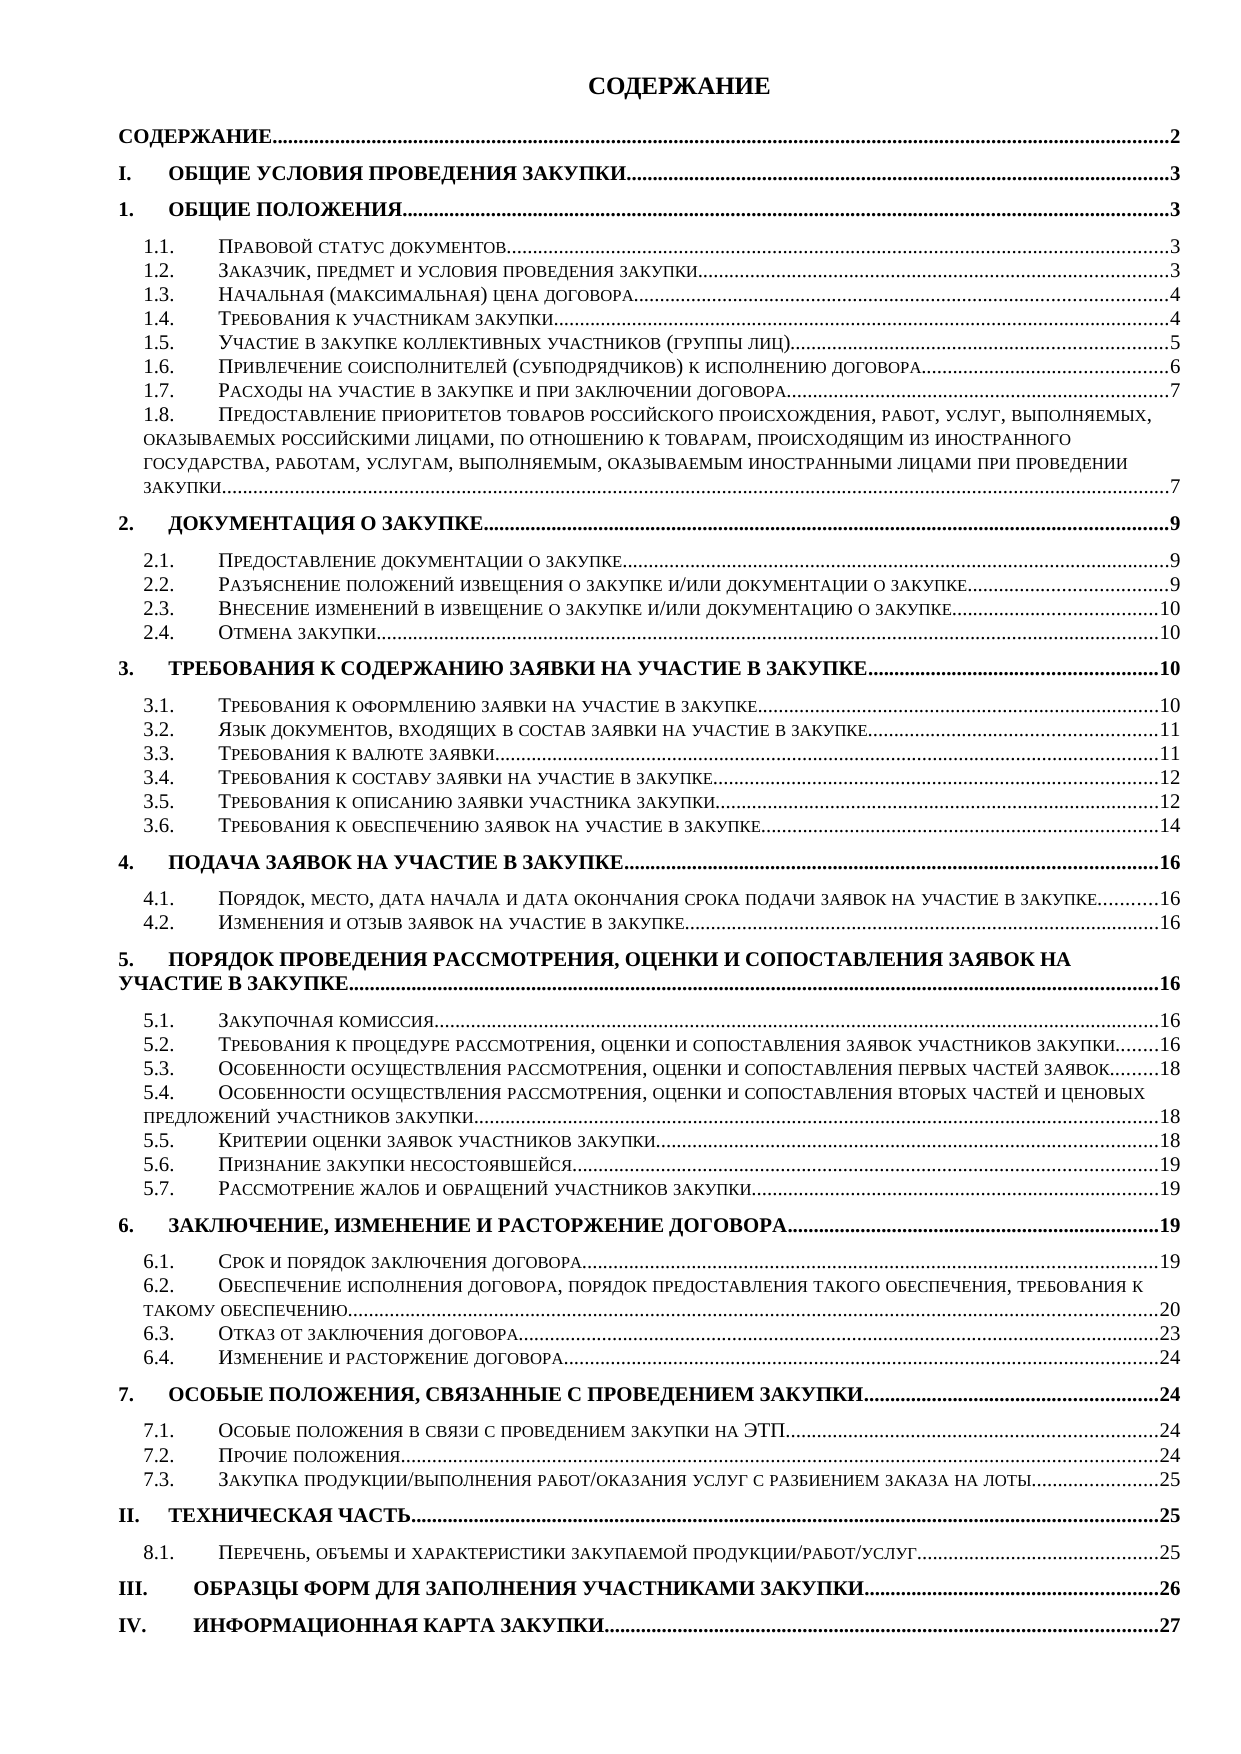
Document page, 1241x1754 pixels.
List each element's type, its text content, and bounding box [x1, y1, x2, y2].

text 3.6. Требования к обеспечению заявок на участие в закупке 14 [143, 813, 1181, 837]
text 5.2. Требования к процедуре рассмотрения, оценки и сопоставления заявок участников закупки 16 [143, 1032, 1181, 1056]
text СОДЕРЖАНИЕ 2 [118, 124, 1181, 148]
text 1.2. Заказчик, предмет и условия проведения закупки. 3 [143, 258, 1181, 282]
text II. ТЕХНИЧЕСКАЯ ЧАСТЬ 25 [118, 1503, 1181, 1527]
text 3.2. Язык документов, входящих в состав заявки на участие в закупке 11 [143, 717, 1181, 741]
text III. ОБРАЗЦЫ ФОРМ ДЛЯ ЗАПОЛНЕНИЯ УЧАСТНИКАМИ ЗАКУПКИ 26 [118, 1576, 1181, 1600]
text 1.4. Требования к участникам закупки 4 [143, 306, 1181, 330]
text 8.1. Перечень, объемы и характеристики закупаемой продукции/работ/услуг 25 [143, 1540, 1181, 1564]
text 5. ПОРЯДОК ПРОВЕДЕНИЯ РАССМОТРЕНИЯ, ОЦЕНКИ И СОПОСТАВЛЕНИЯ ЗАЯВОК НА УЧАСТИЕ В ЗАКУПКЕ 16 [118, 947, 1181, 995]
text 6.4. Изменение и расторжение договора 24 [143, 1345, 1181, 1369]
text 6.2. Обеспечение исполнения договора, порядок предоставления такого обеспечения, требования к такому обеспечению 20 [143, 1273, 1181, 1321]
text 1. ОБЩИЕ ПОЛОЖЕНИЯ 3 [118, 197, 1181, 221]
text 3.5. Требования к описанию заявки участника закупки 12 [143, 789, 1181, 813]
text 6.1. Срок и порядок заключения договора 19 [143, 1249, 1181, 1273]
text 2. ДОКУМЕНТАЦИЯ О ЗАКУПКЕ 9 [118, 511, 1181, 535]
text 4. ПОДАЧА ЗАЯВОК НА УЧАСТИЕ В ЗАКУПКЕ 16 [118, 850, 1181, 874]
text 1.5. Участие в закупке коллективных участников (группы лиц) 5 [143, 330, 1181, 354]
text 4.1. Порядок, место, дата начала и дата окончания срока подачи заявок на участие в закупке 16 [143, 886, 1181, 910]
text 1.7. Расходы на участие в закупке и при заключении договора 7 [143, 378, 1181, 402]
text 2.4. Отмена закупки 10 [143, 620, 1181, 644]
text 1.8. Предоставление приоритетов товаров российского происхождения, работ, услуг, выполняемых, оказываемых российскими лицами, по отношению к товарам, происходящим из иностранного государства, работам, услугам, выполняемым, оказываемым иностранными лицами при проведении закупки 7 [143, 402, 1181, 498]
text 2.1. Предоставление документации о закупке 9 [143, 547, 1181, 572]
text 1.6. Привлечение соисполнителей (субподрядчиков) к исполнению договора 6 [143, 354, 1181, 378]
text 5.1. Закупочная комиссия 16 [143, 1007, 1181, 1032]
text 7. ОСОБЫЕ ПОЛОЖЕНИЯ, СВЯЗАННЫЕ С ПРОВЕДЕНИЕМ ЗАКУПКИ 24 [118, 1382, 1181, 1406]
text 4.2. Изменения и отзыв заявок на участие в закупке 16 [143, 910, 1181, 934]
text I. ОБЩИЕ УСЛОВИЯ ПРОВЕДЕНИЯ закупки 3 [118, 161, 1181, 185]
text 3.3. Требования к валюте заявки 11 [143, 741, 1181, 765]
text 6.3. Отказ от заключения договора 23 [143, 1321, 1181, 1345]
text 2.3. Внесение изменений в извещение о закупке и/или документацию о закупке 10 [143, 596, 1181, 620]
text 7.2. Прочие положения 24 [143, 1442, 1181, 1467]
text 3.1. Требования к оформлению заявки на участие в закупке 10 [143, 693, 1181, 717]
text 5.5. Критерии оценки заявок участников закупки 18 [143, 1128, 1181, 1152]
text 3. ТРЕБОВАНИЯ К СОДЕРЖАНИЮ ЗАЯВКИ НА УЧАСТИЕ В ЗАКУПКЕ 10 [118, 656, 1181, 680]
text 2.2. Разъяснение положений извещения о закупке и/или документации о закупке 9 [143, 572, 1181, 596]
text 3.4. Требования к составу заявки на участие в закупке 12 [143, 765, 1181, 789]
text 6. ЗАКЛЮЧЕНИЕ, ИЗМЕНЕНИЕ И РАСТОРЖЕНИЕ ДОГОВОРА 19 [118, 1212, 1181, 1237]
text 1.3. Начальная (максимальная) цена договора 4 [143, 282, 1181, 306]
text 1.1. Правовой статус документов 3 [143, 234, 1181, 258]
text IV. ИНФОРМАЦИОННАЯ КАРТА ЗАКУПКИ 27 [118, 1613, 1181, 1637]
text 5.3. Особенности осуществления рассмотрения, оценки и сопоставления первых частей заявок 18 [143, 1056, 1181, 1080]
text 5.6. Признание закупки несостоявшейся 19 [143, 1152, 1181, 1176]
text 7.1. Особые положения в связи с проведением закупки на ЭТП 24 [143, 1418, 1181, 1442]
text 5.7. Рассмотрение жалоб и обращений участников закупки 19 [143, 1176, 1181, 1200]
text 7.3. Закупка продукции/выполнения работ/оказания услуг с разбиением заказа на лоты 25 [143, 1467, 1181, 1491]
text 5.4. Особенности осуществления рассмотрения, оценки и сопоставления вторых частей и ценовых предложений участников закупки 18 [143, 1080, 1181, 1128]
subtitle СОДЕРЖАНИЕ [177, 71, 1181, 99]
